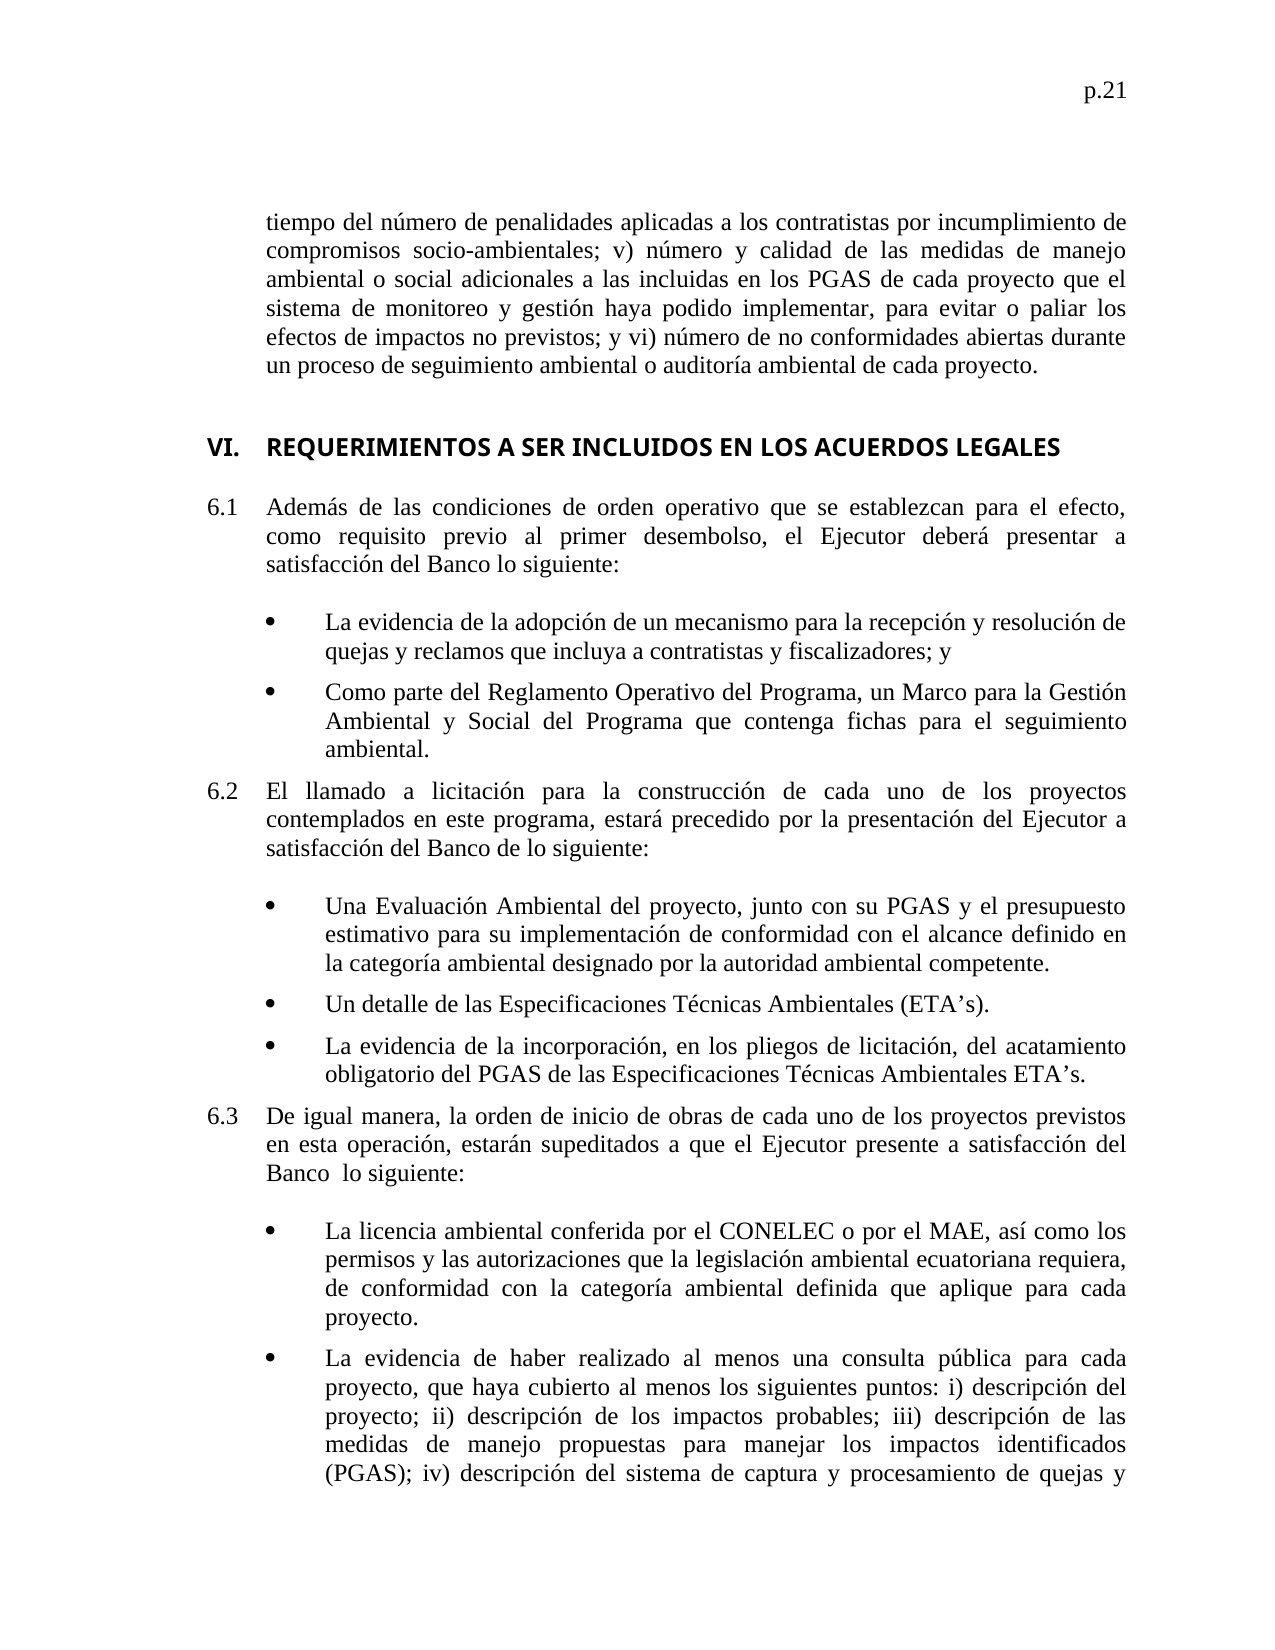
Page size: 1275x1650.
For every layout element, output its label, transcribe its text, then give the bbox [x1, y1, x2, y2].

list La licencia ambiental conferida por el CONELEC o por el MAE, así como los permisos y las autorizaciones que la legislación ambiental ecuatoriana requiera, de conformidad con la categoría ambiental definida que aplique para cada proyecto. [266, 1216, 1127, 1331]
list Una Evaluación Ambiental del proyecto, junto con su PGAS y el presupuesto estimativo para su implementación de conformidad con el alcance definido en la categoría ambiental designado por la autoridad ambiental competente. [266, 891, 1127, 977]
list De igual manera, la orden de inicio de obras de cada uno de los proyectos previstos en esta operación, estarán supeditados a que el Ejecutor presente a satisfacción del Banco lo siguiente: [207, 1101, 1127, 1187]
subtitle VI. REQUERIMIENTOS A SER INCLUIDOS EN LOS ACUERDOS LEGALES [207, 429, 1127, 463]
list La evidencia de la incorporación, en los pliegos de licitación, del acatamiento obligatorio del PGAS de las Especificaciones Técnicas Ambientales ETA’s. [266, 1031, 1127, 1088]
list Además de las condiciones de orden operativo que se establezcan para el efecto, como requisito previo al primer desembolso, el Ejecutor deberá presentar a satisfacción del Banco lo siguiente: [207, 492, 1127, 578]
list Un detalle de las Especificaciones Técnicas Ambientales (ETA’s). [266, 989, 1127, 1018]
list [207, 207, 1127, 379]
list El llamado a licitación para la construcción de cada uno de los proyectos contemplados en este programa, estará precedido por la presentación del Ejecutor a satisfacción del Banco de lo siguiente: [207, 776, 1127, 862]
list Como parte del Reglamento Operativo del Programa, un Marco para la Gestión Ambiental y Social del Programa que contenga fichas para el seguimiento ambiental. [266, 677, 1127, 763]
list La evidencia de la adopción de un mecanismo para la recepción y resolución de quejas y reclamos que incluya a contratistas y fiscalizadores; y [266, 607, 1127, 664]
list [266, 1343, 1127, 1487]
